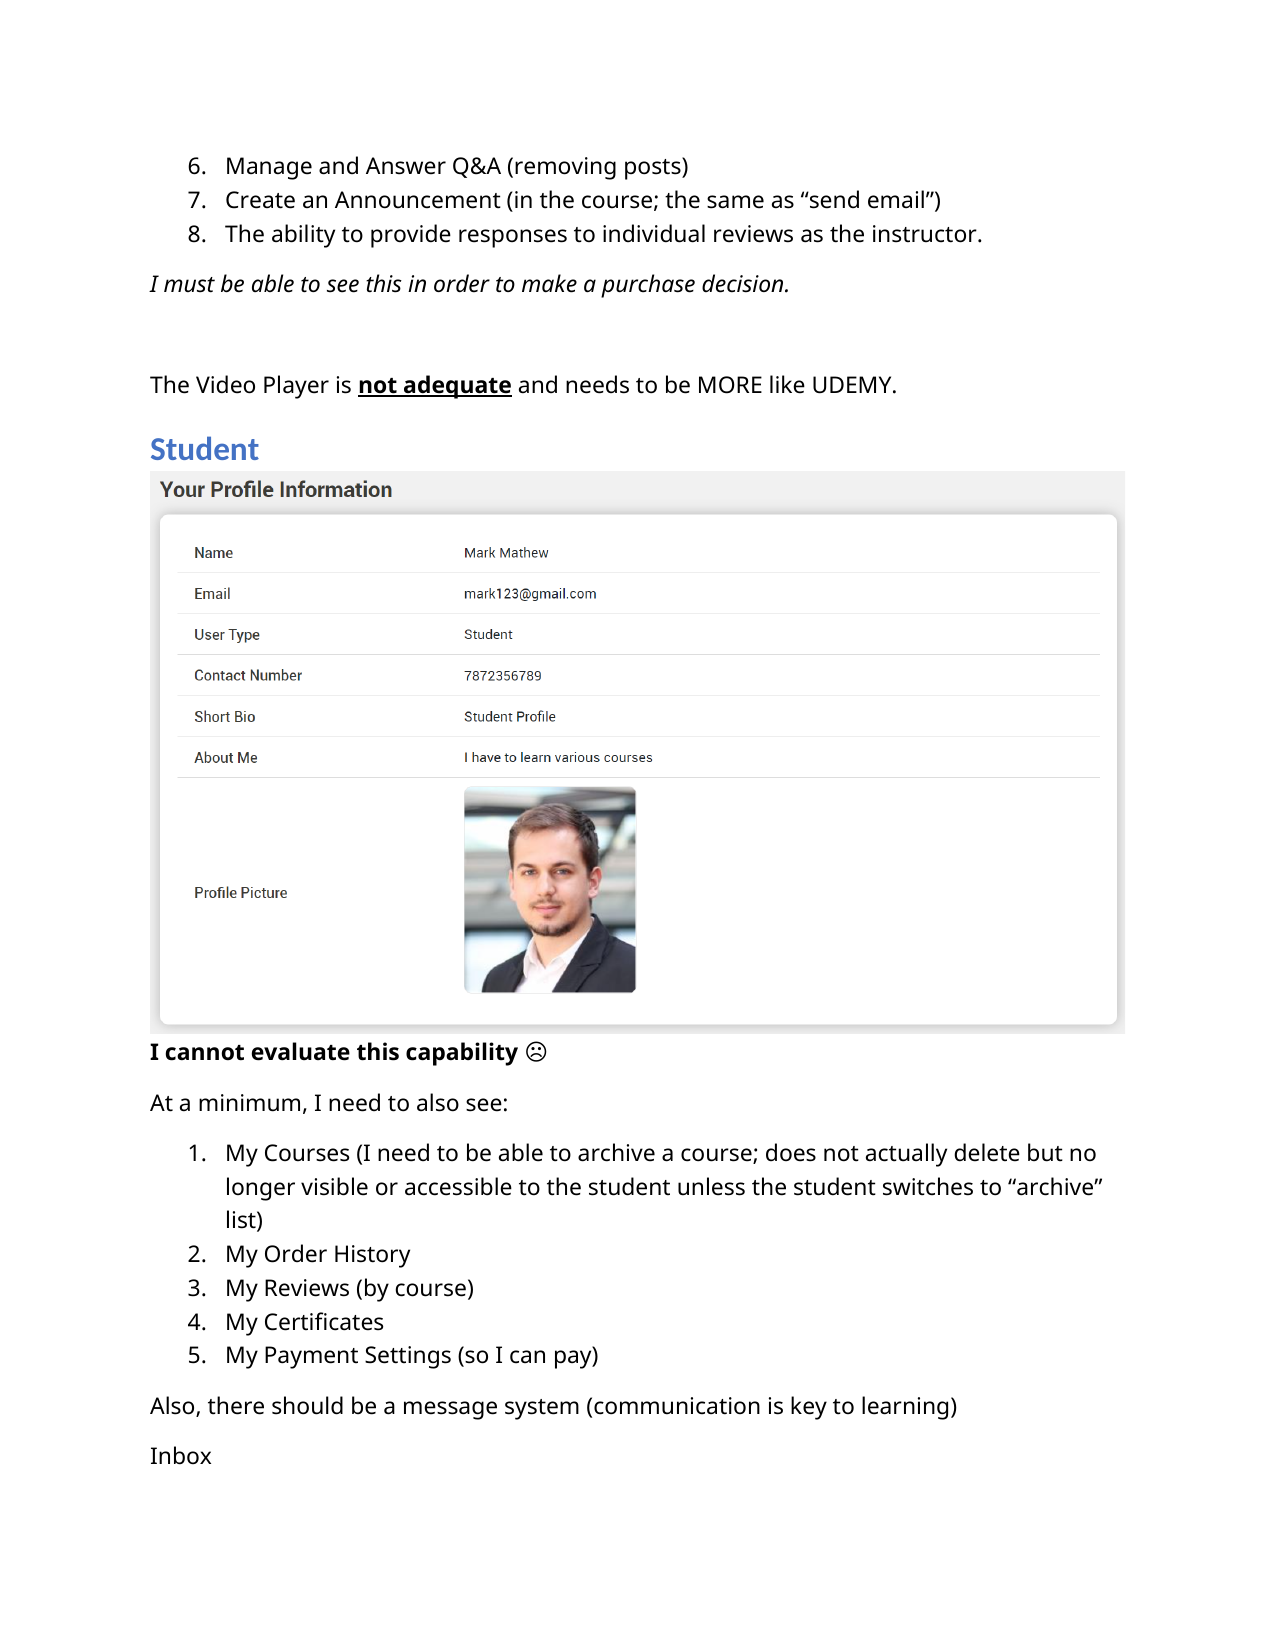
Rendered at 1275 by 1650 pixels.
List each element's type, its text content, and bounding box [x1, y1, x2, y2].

text Also, there should be a message system (communication is key to learning) [150, 1390, 1125, 1421]
text At a minimum, I need to also see: [150, 1087, 1125, 1118]
text Inbox [150, 1440, 1125, 1472]
list My Payment Settings (so I can pay) [187, 1339, 1125, 1371]
list My Order History [187, 1238, 1125, 1269]
list Manage and Answer Q&A (removing posts) [187, 150, 1125, 181]
list Create an Announcement (in the course; the same as “send email”) [187, 184, 1125, 215]
list The ability to provide responses to individual reviews as the instructor. [187, 217, 1125, 249]
list My Certificates [187, 1306, 1125, 1337]
list My Courses (I need to be able to archive a course; does not actually delete but no longer visible or accessible to the student unless the student switches to “archive” list) [187, 1137, 1125, 1236]
text I must be able to see this in order to make a purchase decision. [150, 268, 1125, 299]
picture [150, 471, 1125, 1034]
subtitle Student [150, 427, 1125, 468]
text The Video Player is not adequate and needs to be MORE like UDEMY. [150, 369, 1125, 400]
list My Reviews (by course) [187, 1272, 1125, 1303]
text I cannot evaluate this capability [150, 1034, 1125, 1067]
